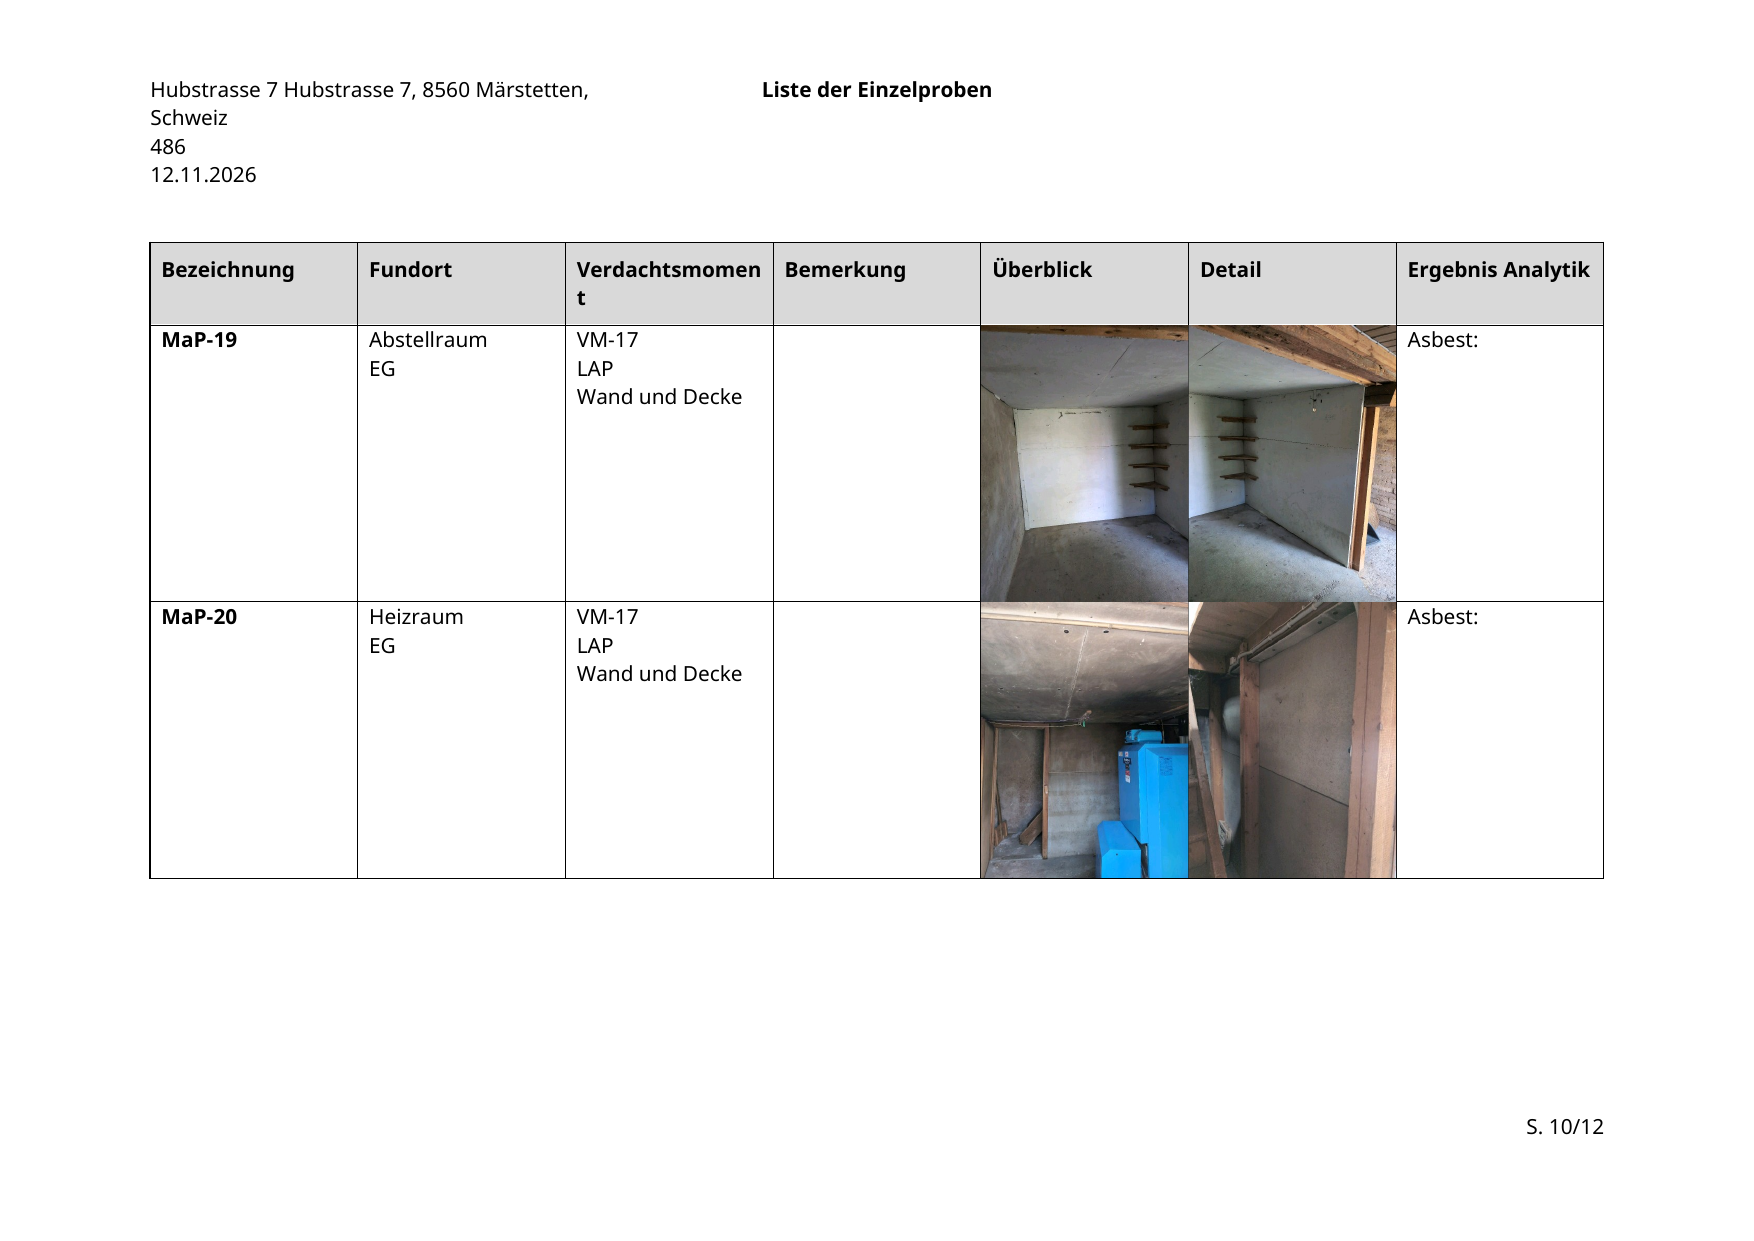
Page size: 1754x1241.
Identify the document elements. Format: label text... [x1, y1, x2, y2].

picture [980, 325, 1397, 878]
table_header Bemerkung [774, 243, 980, 324]
table_cell MaP-19 [151, 326, 357, 601]
table_cell Abstellraum EG [358, 326, 565, 601]
table_header Fundort [358, 243, 565, 324]
table_cell Asbest: [1397, 602, 1603, 878]
table_header Überblick [981, 243, 1188, 324]
table_header Bezeichnung [151, 243, 357, 324]
table_cell VM-17 LAP Wand und Decke [566, 326, 773, 601]
table_cell VM-17 LAP Wand und Decke [566, 602, 773, 878]
table_header Ergebnis Analytik [1397, 243, 1603, 324]
table_cell [774, 326, 980, 601]
table_header Detail [1189, 243, 1396, 324]
table_cell Heizraum EG [358, 602, 565, 878]
table_cell Asbest: [1397, 326, 1603, 601]
table_cell [774, 602, 980, 878]
table_header Verdachtsmoment [566, 243, 773, 324]
table_cell MaP-20 [151, 602, 357, 878]
